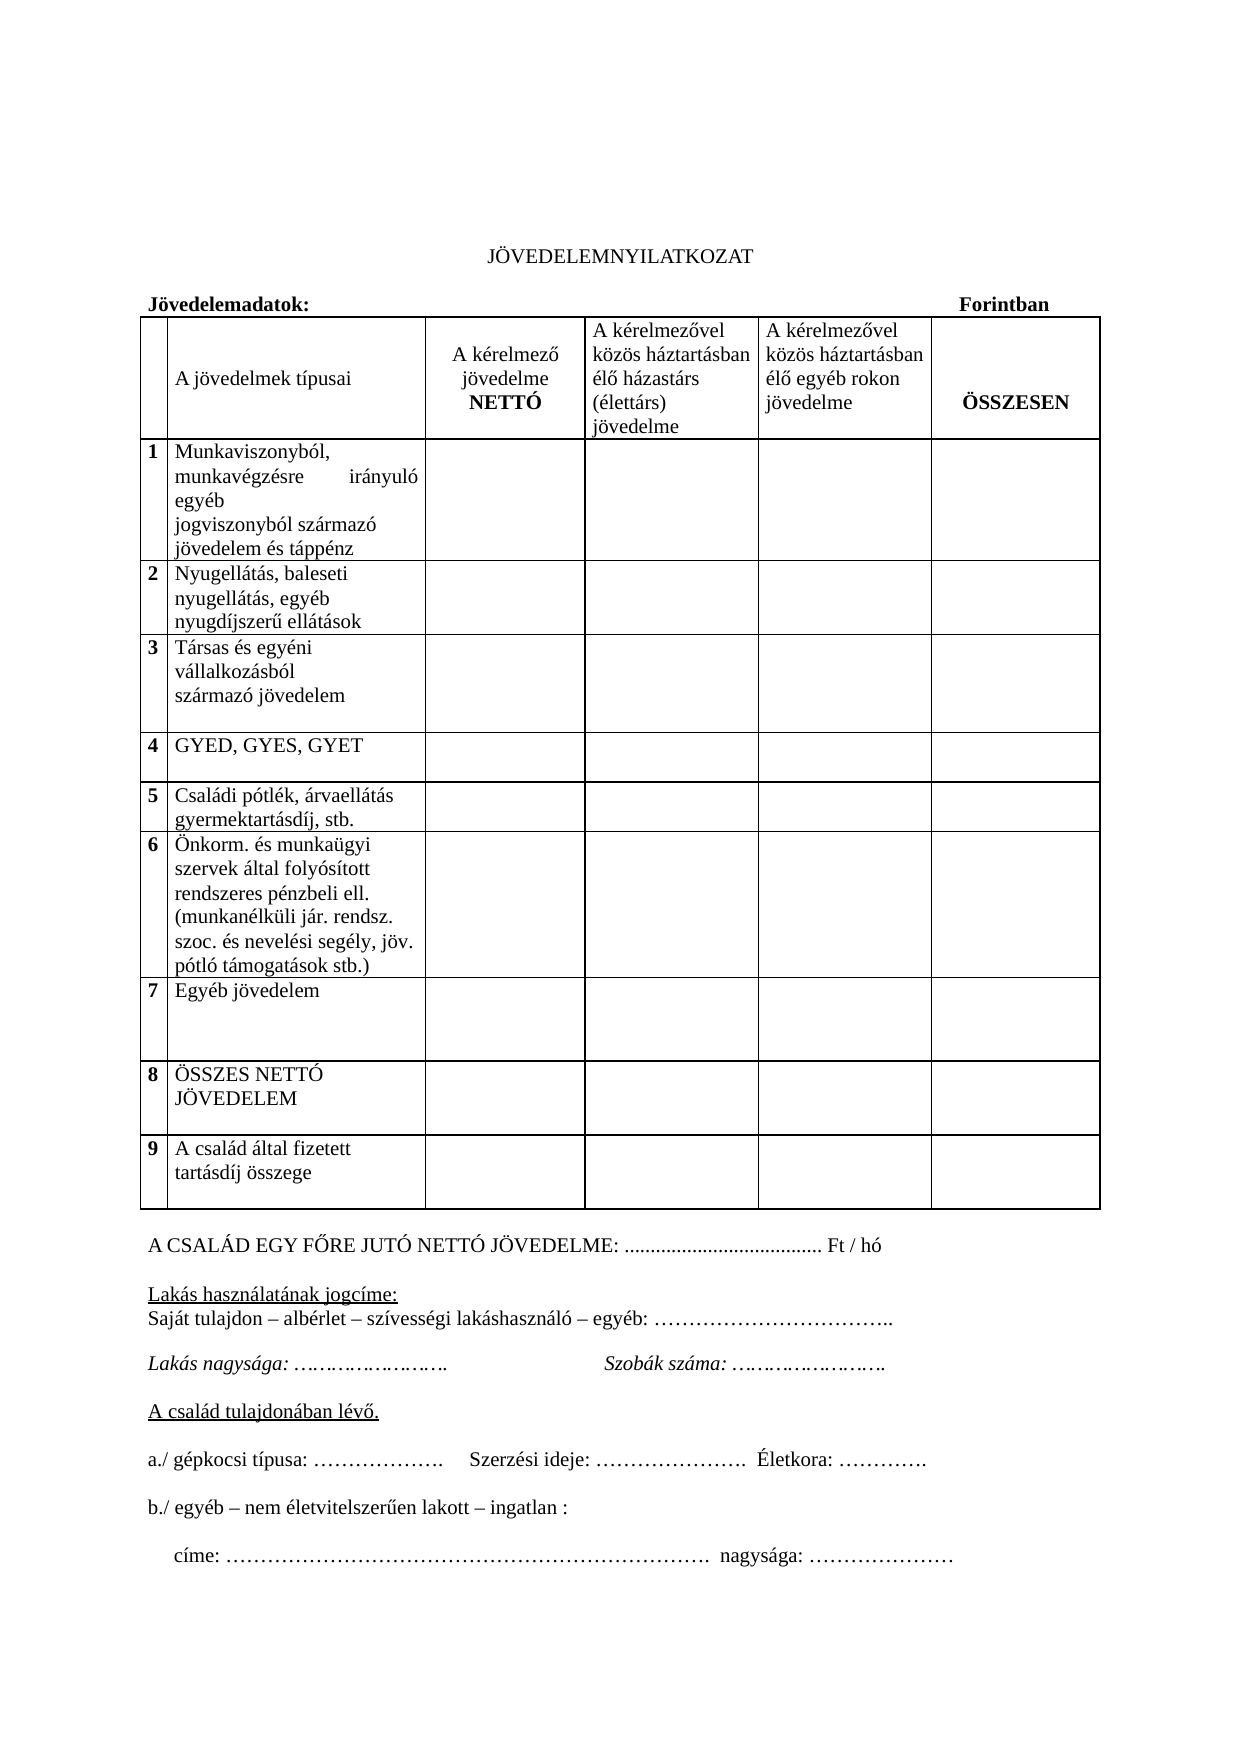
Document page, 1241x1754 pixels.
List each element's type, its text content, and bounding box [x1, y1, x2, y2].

table_cell 3 [141, 635, 167, 731]
table_cell [426, 733, 584, 781]
table_cell [426, 561, 584, 633]
text címe: ……………………………………………………………. nagysága: ………………… [148, 1543, 1093, 1567]
table_cell [426, 635, 584, 731]
table_cell [586, 1062, 758, 1134]
table_cell [759, 561, 931, 633]
text b./ egyéb – nem életvitelszerűen lakott – ingatlan : [148, 1495, 1093, 1519]
table_cell [932, 1136, 1099, 1208]
table_header A kérelmezővel közös háztartásban élő egyéb rokon jövedelme [759, 318, 931, 438]
table_cell 8 [141, 1062, 167, 1134]
table_cell 7 [141, 978, 167, 1060]
table_cell [586, 561, 758, 633]
table_header A kérelmező jövedelme NETTÓ [426, 318, 584, 438]
table_cell [426, 978, 584, 1060]
table_cell Társas és egyéni vállalkozásból származó jövedelem [168, 635, 425, 731]
table_cell [586, 832, 758, 977]
subtitle JÖVEDELEMNYILATKOZAT [148, 244, 1093, 268]
table_cell [932, 440, 1099, 560]
table_cell [932, 733, 1099, 781]
table_cell [586, 635, 758, 731]
table_cell Nyugellátás, baleseti nyugellátás, egyéb nyugdíjszerű ellátások [168, 561, 425, 633]
table_cell Önkorm. és munkaügyi szervek által folyósított rendszeres pénzbeli ell. (munkanélküli jár. rendsz. szoc. és nevelési segély, jöv. pótló támogatások stb.) [168, 832, 425, 977]
table_cell [932, 1062, 1099, 1134]
table_cell [932, 783, 1099, 831]
table_cell 6 [141, 832, 167, 977]
table_cell 9 [141, 1136, 167, 1208]
text A család tulajdonában lévő. [148, 1399, 1093, 1423]
table_cell [586, 978, 758, 1060]
table_cell [586, 1136, 758, 1208]
table_cell 1 [141, 440, 167, 560]
table_cell 2 [141, 561, 167, 633]
table_cell [932, 832, 1099, 977]
table_cell A család által fizetett tartásdíj összege [168, 1136, 425, 1208]
table_cell 4 [141, 733, 167, 781]
table_cell [759, 440, 931, 560]
table_cell [932, 635, 1099, 731]
subtitle A CSALÁD EGY FŐRE JUTÓ NETTÓ JÖVEDELME: ...................................... Ft / hó [148, 1233, 1093, 1257]
text Saját tulajdon – albérlet – szívességi lakáshasználó – egyéb: …………………………….. [148, 1306, 1093, 1330]
table_cell GYED, GYES, GYET [168, 733, 425, 781]
table_header [141, 318, 167, 438]
table_cell [759, 1136, 931, 1208]
table_cell [426, 1062, 584, 1134]
table_cell [759, 783, 931, 831]
subtitle Lakás nagysága: ……………………. Szobák száma: ……………………. [148, 1351, 1093, 1374]
text a./ gépkocsi típusa: ………………. Szerzési ideje: …………………. Életkora: …………. [148, 1447, 1093, 1471]
table_cell [932, 978, 1099, 1060]
table_cell [426, 832, 584, 977]
table_cell Családi pótlék, árvaellátás gyermektartásdíj, stb. [168, 783, 425, 831]
text Lakás használatának jogcíme: [148, 1282, 1093, 1306]
table_cell ÖSSZES NETTÓ JÖVEDELEM [168, 1062, 425, 1134]
table_cell [426, 783, 584, 831]
table_cell [759, 978, 931, 1060]
table_cell Egyéb jövedelem [168, 978, 425, 1060]
table_cell [426, 1136, 584, 1208]
table_cell [759, 1062, 931, 1134]
table_header A kérelmezővel közös háztartásban élő házastárs (élettárs) jövedelme [586, 318, 758, 438]
table_cell [586, 733, 758, 781]
text Jövedelemadatok: Forintban [148, 292, 1093, 316]
table_cell [759, 733, 931, 781]
table_cell [586, 440, 758, 560]
table_cell [759, 832, 931, 977]
table_header ÖSSZESEN [932, 318, 1099, 438]
table_cell 5 [141, 783, 167, 831]
table_cell [586, 783, 758, 831]
table_cell [759, 635, 931, 731]
table_cell [932, 561, 1099, 633]
table_cell Munkaviszonyból, munkavégzésre irányuló egyéb jogviszonyból származó jövedelem és táppénz [168, 440, 425, 560]
table_header A jövedelmek típusai [168, 318, 425, 438]
table_cell [426, 440, 584, 560]
